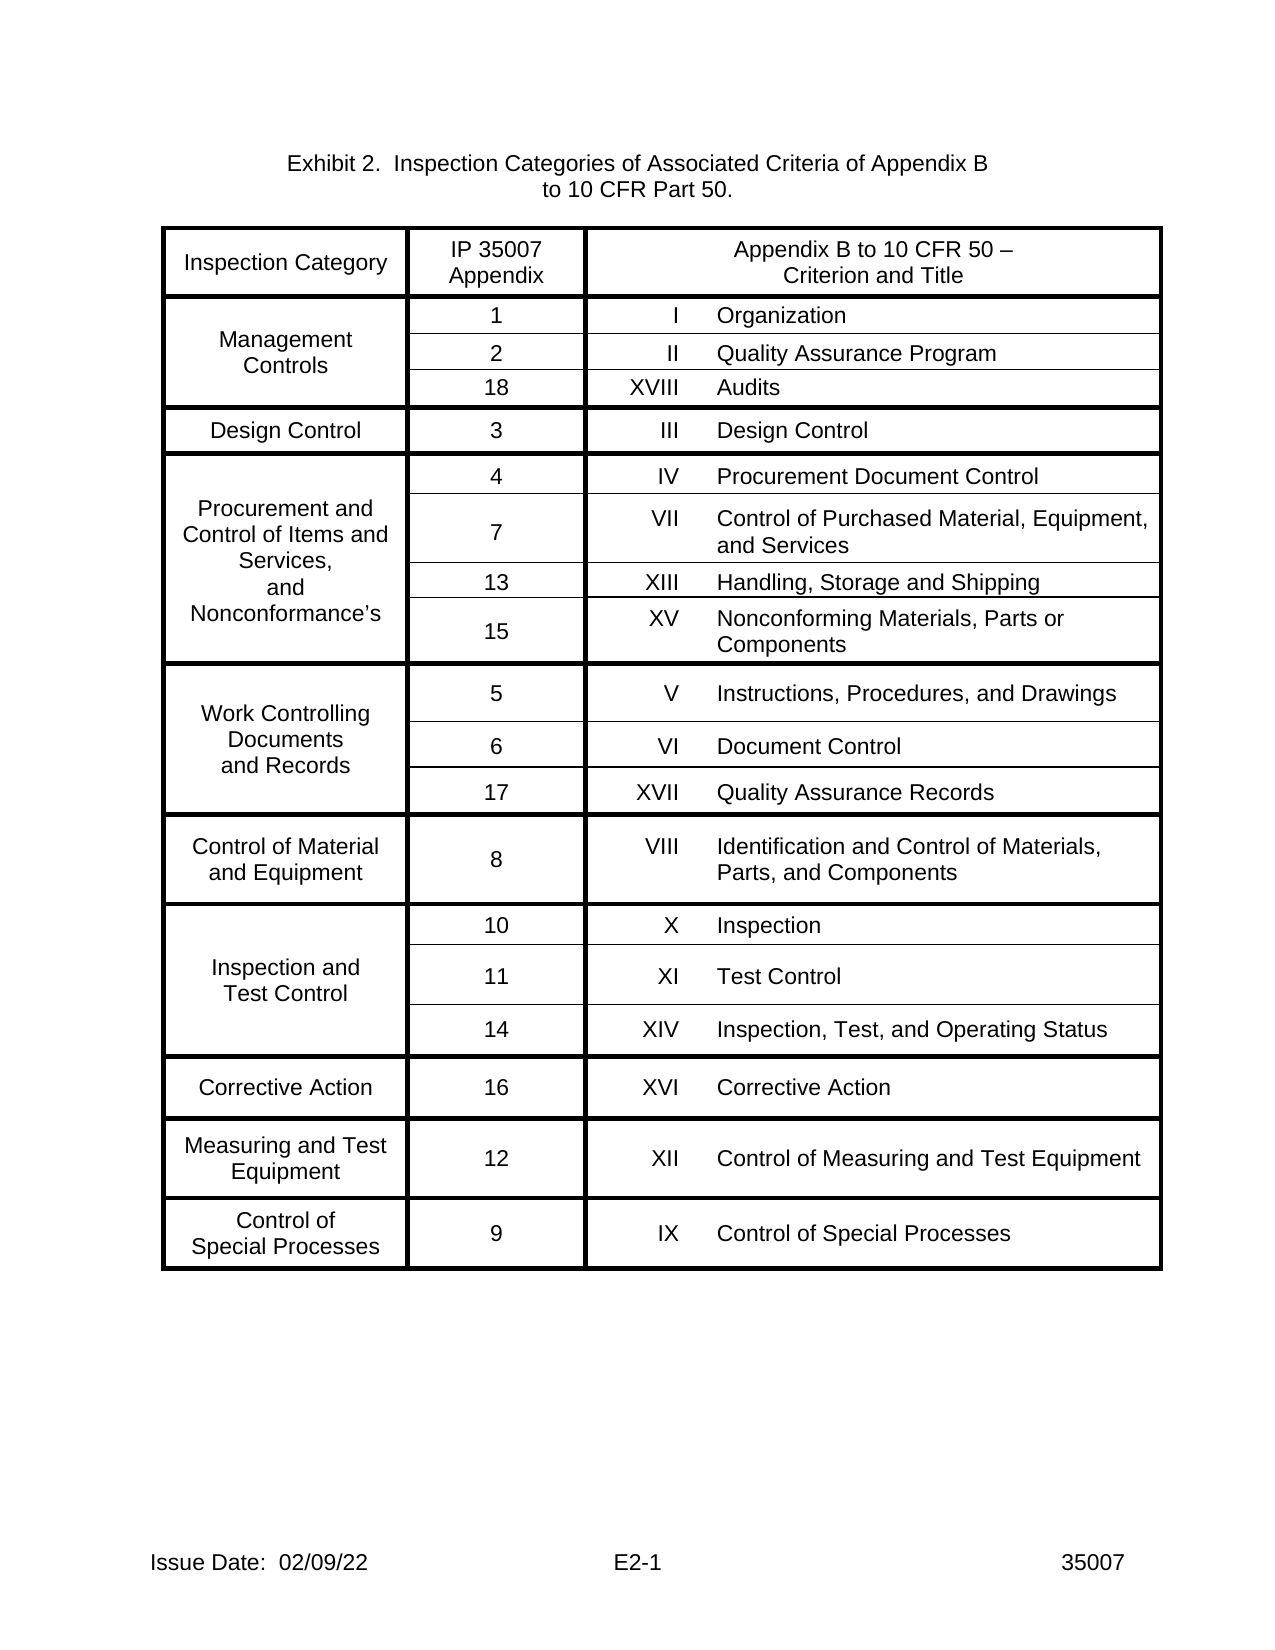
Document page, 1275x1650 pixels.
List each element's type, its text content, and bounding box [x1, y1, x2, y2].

table_cell I Organization [588, 299, 1159, 332]
table_cell XVIII Audits [588, 370, 1159, 405]
table_cell 9 [410, 1200, 583, 1266]
table_cell 17 [410, 768, 583, 812]
table_cell 2 [410, 334, 583, 369]
table_cell 6 [410, 722, 583, 766]
table_cell XVI Corrective Action [588, 1059, 1159, 1116]
table_cell IV Procurement Document Control [588, 456, 1159, 492]
table_header Appendix B to 10 CFR 50 – Criterion and Title [588, 230, 1159, 294]
table_cell V Instructions, Procedures, and Drawings [588, 666, 1159, 721]
table_cell 11 [410, 945, 583, 1004]
table_cell 12 [410, 1121, 583, 1196]
table_cell 13 [410, 563, 583, 596]
table_cell 7 [410, 494, 583, 562]
table_cell Management Controls [166, 299, 405, 405]
table_cell IX Control of Special Processes [588, 1200, 1159, 1266]
table_cell 4 [410, 456, 583, 492]
table_cell II Quality Assurance Program [588, 334, 1159, 369]
table_cell Work Controlling Documents and Records [166, 666, 405, 812]
table_cell Measuring and Test Equipment [166, 1121, 405, 1196]
table_cell 15 [410, 598, 583, 661]
table_cell XII Control of Measuring and Test Equipment [588, 1121, 1159, 1196]
table_cell Procurement and Control of Items and Services, and Nonconformance’s [166, 456, 405, 661]
table_cell VII Control of Purchased Material, Equipment, and Services [588, 494, 1159, 562]
table_cell 10 [410, 906, 583, 944]
table_cell Control of Material and Equipment [166, 817, 405, 902]
table_cell III Design Control [588, 410, 1159, 451]
table_cell 1 [410, 299, 583, 332]
table_cell 8 [410, 817, 583, 902]
table_cell XIII Handling, Storage and Shipping [588, 563, 1159, 596]
table_header Inspection Category [166, 230, 405, 294]
table_cell Corrective Action [166, 1059, 405, 1116]
table_cell X Inspection [588, 906, 1159, 944]
table_cell XIV Inspection, Test, and Operating Status [588, 1005, 1159, 1054]
table_header IP 35007 Appendix [410, 230, 583, 294]
table_cell XV Nonconforming Materials, Parts or Components [588, 598, 1159, 661]
table_cell 3 [410, 410, 583, 451]
table_cell Design Control [166, 410, 405, 451]
table_cell VIII Identification and Control of Materials, Parts, and Components [588, 817, 1159, 902]
table_cell 5 [410, 666, 583, 721]
table_cell XI Test Control [588, 945, 1159, 1004]
table_cell 18 [410, 370, 583, 405]
table_cell 14 [410, 1005, 583, 1054]
table_cell XVII Quality Assurance Records [588, 768, 1159, 812]
table_cell VI Document Control [588, 722, 1159, 766]
table_cell 16 [410, 1059, 583, 1116]
subtitle Exhibit 2. Inspection Categories of Associated Criteria of Appendix B to 10 CFR Part 50. [150, 150, 1125, 203]
table_cell Control of Special Processes [166, 1200, 405, 1266]
table_cell Inspection and Test Control [166, 906, 405, 1054]
